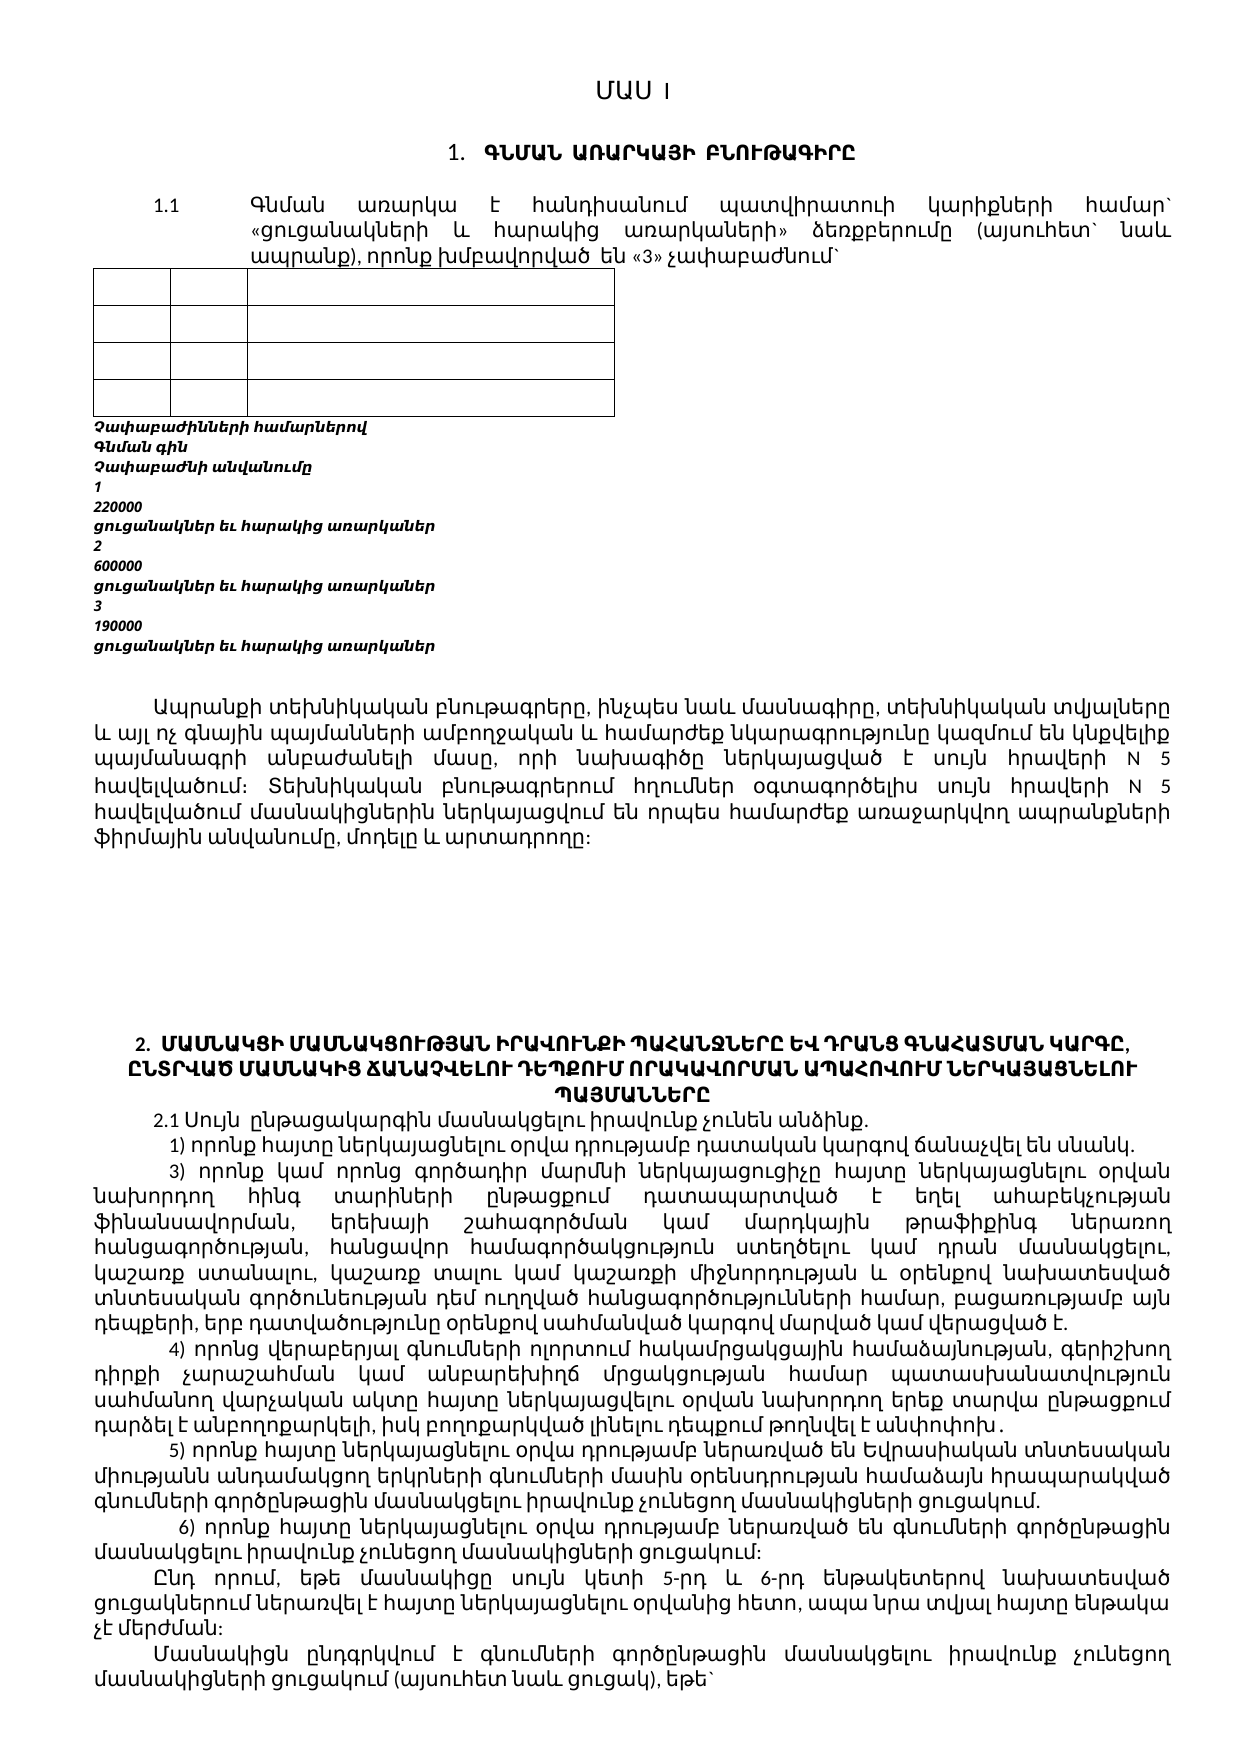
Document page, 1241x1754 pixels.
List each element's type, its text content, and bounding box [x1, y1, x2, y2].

text Ընդ որում, եթե մասնակիցը սույն կետի 5-րդ և 6-րդ ենթակետերով նախատեսված ցուցակներում ներառվել է հայտը ներկայացնելու օրվանից հետո, ապա նրա տվյալ հայտը ենթակա չէ մերժման: [94, 1565, 1171, 1641]
text Ապրանքի տեխնիկական բնութագրերը, ինչպես նաև մասնագիրը, տեխնիկական տվյալները և այլ ոչ գնային պայմանների ամբողջական և համարժեք նկարագրությունը կազմում են կնքվելիք պայմանագրի անբաժանելի մասը, որի նախագիծը ներկայացված է սույն հրավերի N 5 հավելվածում։ Տեխնիկական բնութագրերում հղումներ օգտագործելիս սույն հրավերի N 5 հավելվածում մասնակիցներին ներկայացվում են որպես համարժեք առաջարկվող ապրանքների ֆիրմային անվանումը, մոդելը և արտադրողը: [94, 694, 1171, 850]
subtitle Գնման առարկա է հանդիսանում պատվիրատուի կարիքների համար` «ցուցանակների և հարակից առարկաների» ձեռքբերումը (այսուհետ` նաև ապրանք), որոնք խմբավորված են «3» չափաբաժնում` [153, 192, 1171, 268]
text 2.1 Սույն ընթացակարգին մասնակցելու իրավունք չունեն անձինք. [94, 1107, 1171, 1133]
text 3) որոնք կամ որոնց գործադիր մարմնի ներկայացուցիչը հայտը ներկայացնելու օրվան նախորդող հինգ տարիների ընթացքում դատապարտված է եղել ահաբեկչության ֆինանսավորման, երեխայի շահագործման կամ մարդկային թրաֆիքինգ ներառող հանցագործության, հանցավոր համագործակցություն ստեղծելու կամ դրան մասնակցելու, կաշառք ստանալու, կաշառք տալու կամ կաշառքի միջնորդության և օրենքով նախատեսված տնտեսական գործունեության դեմ ուղղված հանցագործությունների համար, բացառությամբ այն դեպքերի, երբ դատվածությունը օրենքով սահմանված կարգով մարված կամ վերացված է. [94, 1158, 1171, 1336]
text 5) որոնք հայտը ներկայացնելու օրվա դրությամբ ներառված են Եվրասիական տնտեսական միությանն անդամակցող երկրների գնումների մասին օրենսդրության համաձայն հրապարակված գնումների գործընթացին մասնակցելու իրավունք չունեցող մասնակիցների ցուցակում. [94, 1438, 1171, 1514]
text 2. ՄԱՍՆԱԿՑԻ ՄԱՍՆԱԿՑՈՒԹՅԱՆ ԻՐԱՎՈՒՆՔԻ ՊԱՀԱՆՋՆԵՐԸ ԵՎ ԴՐԱՆՑ ԳՆԱՀԱՏՄԱՆ ԿԱՐԳԸ, ԸՆՏՐՎԱԾ ՄԱՍՆԱԿԻՑ ՃԱՆԱՉՎԵԼՈՒ ԴԵՊՔՈՒՄ ՈՐԱԿԱՎՈՐՄԱՆ ԱՊԱՀՈՎՈՒՄ ՆԵՐԿԱՅԱՑՆԵԼՈՒ ՊԱՅՄԱՆՆԵՐԸ [94, 1031, 1171, 1107]
text ՄԱՍ I [94, 75, 1171, 106]
list ԳՆՄԱՆ ԱՌԱՐԿԱՅԻ ԲՆՈՒԹԱԳԻՐԸ [131, 136, 1171, 167]
text Մասնակիցն ընդգրկվում է գնումների գործընթացին մասնակցելու իրավունք չունեցող մասնակիցների ցուցակում (այսուհետ նաև ցուցակ), եթե` [94, 1641, 1171, 1692]
text 4) որոնց վերաբերյալ գնումների ոլորտում հակամրցակցային համաձայնության, գերիշխող դիրքի չարաշահման կամ անբարեխիղճ մրցակցության համար պատասխանատվություն սահմանող վարչական ակտը հայտը ներկայացվելու օրվան նախորդող երեք տարվա ընթացքում դարձել է անբողոքարկելի, իսկ բողոքարկված լինելու դեպքում թողնվել է անփոփոխ․ [94, 1336, 1171, 1438]
text 1) որոնք հայտը ներկայացնելու օրվա դրությամբ դատական կարգով ճանաչվել են սնանկ. [94, 1133, 1171, 1158]
text 6) որոնք հայտը ներկայացնելու օրվա դրությամբ ներառված են գնումների գործընթացին մասնակցելու իրավունք չունեցող մասնակիցների ցուցակում: [94, 1514, 1171, 1565]
